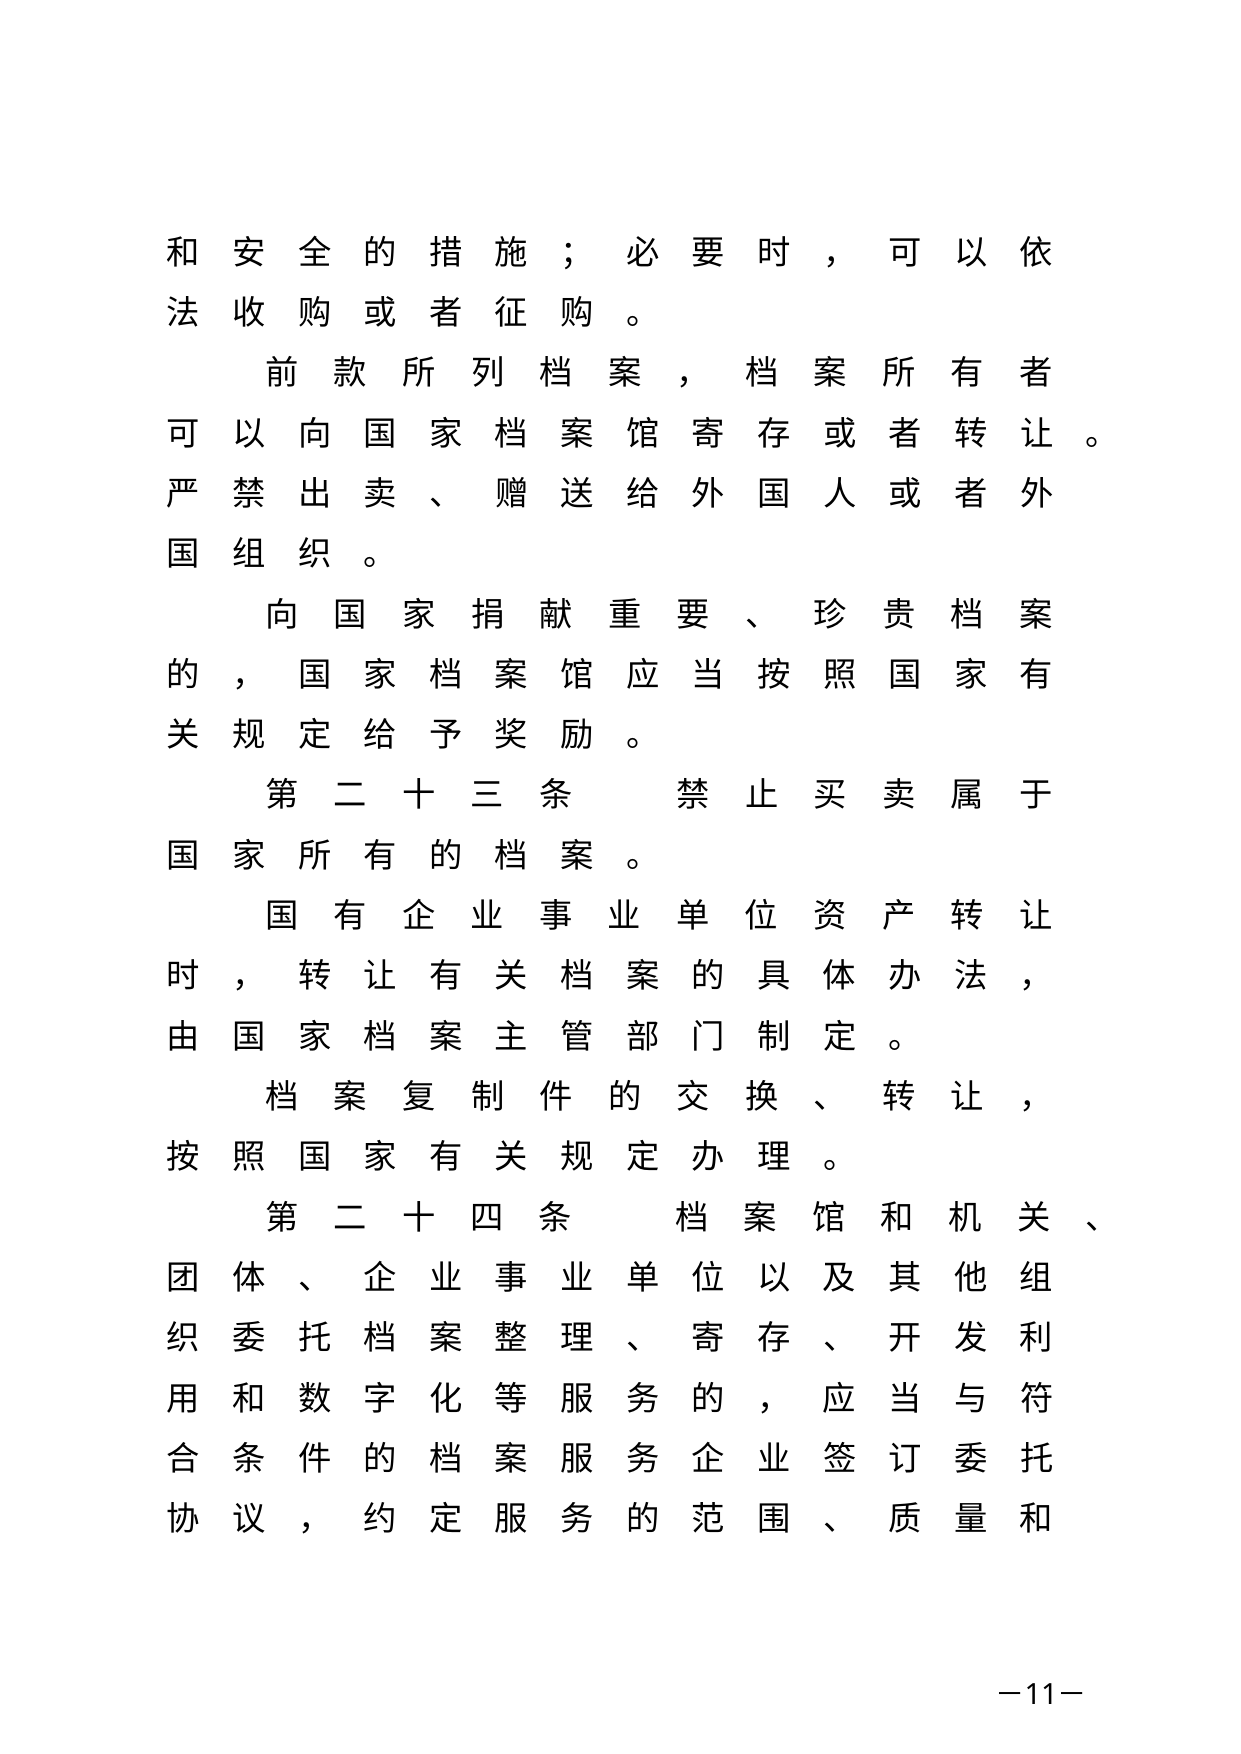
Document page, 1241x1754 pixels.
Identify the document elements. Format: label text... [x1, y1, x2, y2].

text 档案复制件的交换、转让，按照国家有关规定办理。 [167, 1064, 1085, 1184]
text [167, 1184, 1085, 1546]
text 国有企业事业单位资产转让时，转让有关档案的具体办法，由国家档案主管部门制定。 [167, 883, 1085, 1064]
text 向国家捐献重要、珍贵档案的，国家档案馆应当按照国家有关规定给予奖励。 [167, 581, 1085, 762]
text 前款所列档案，档案所有者可以向国家档案馆寄存或者转让。严禁出卖、赠送给外国人或者外国组织。 [167, 340, 1085, 581]
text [167, 219, 1085, 340]
text 第二十三条 禁止买卖属于国家所有的档案。 [167, 762, 1085, 883]
